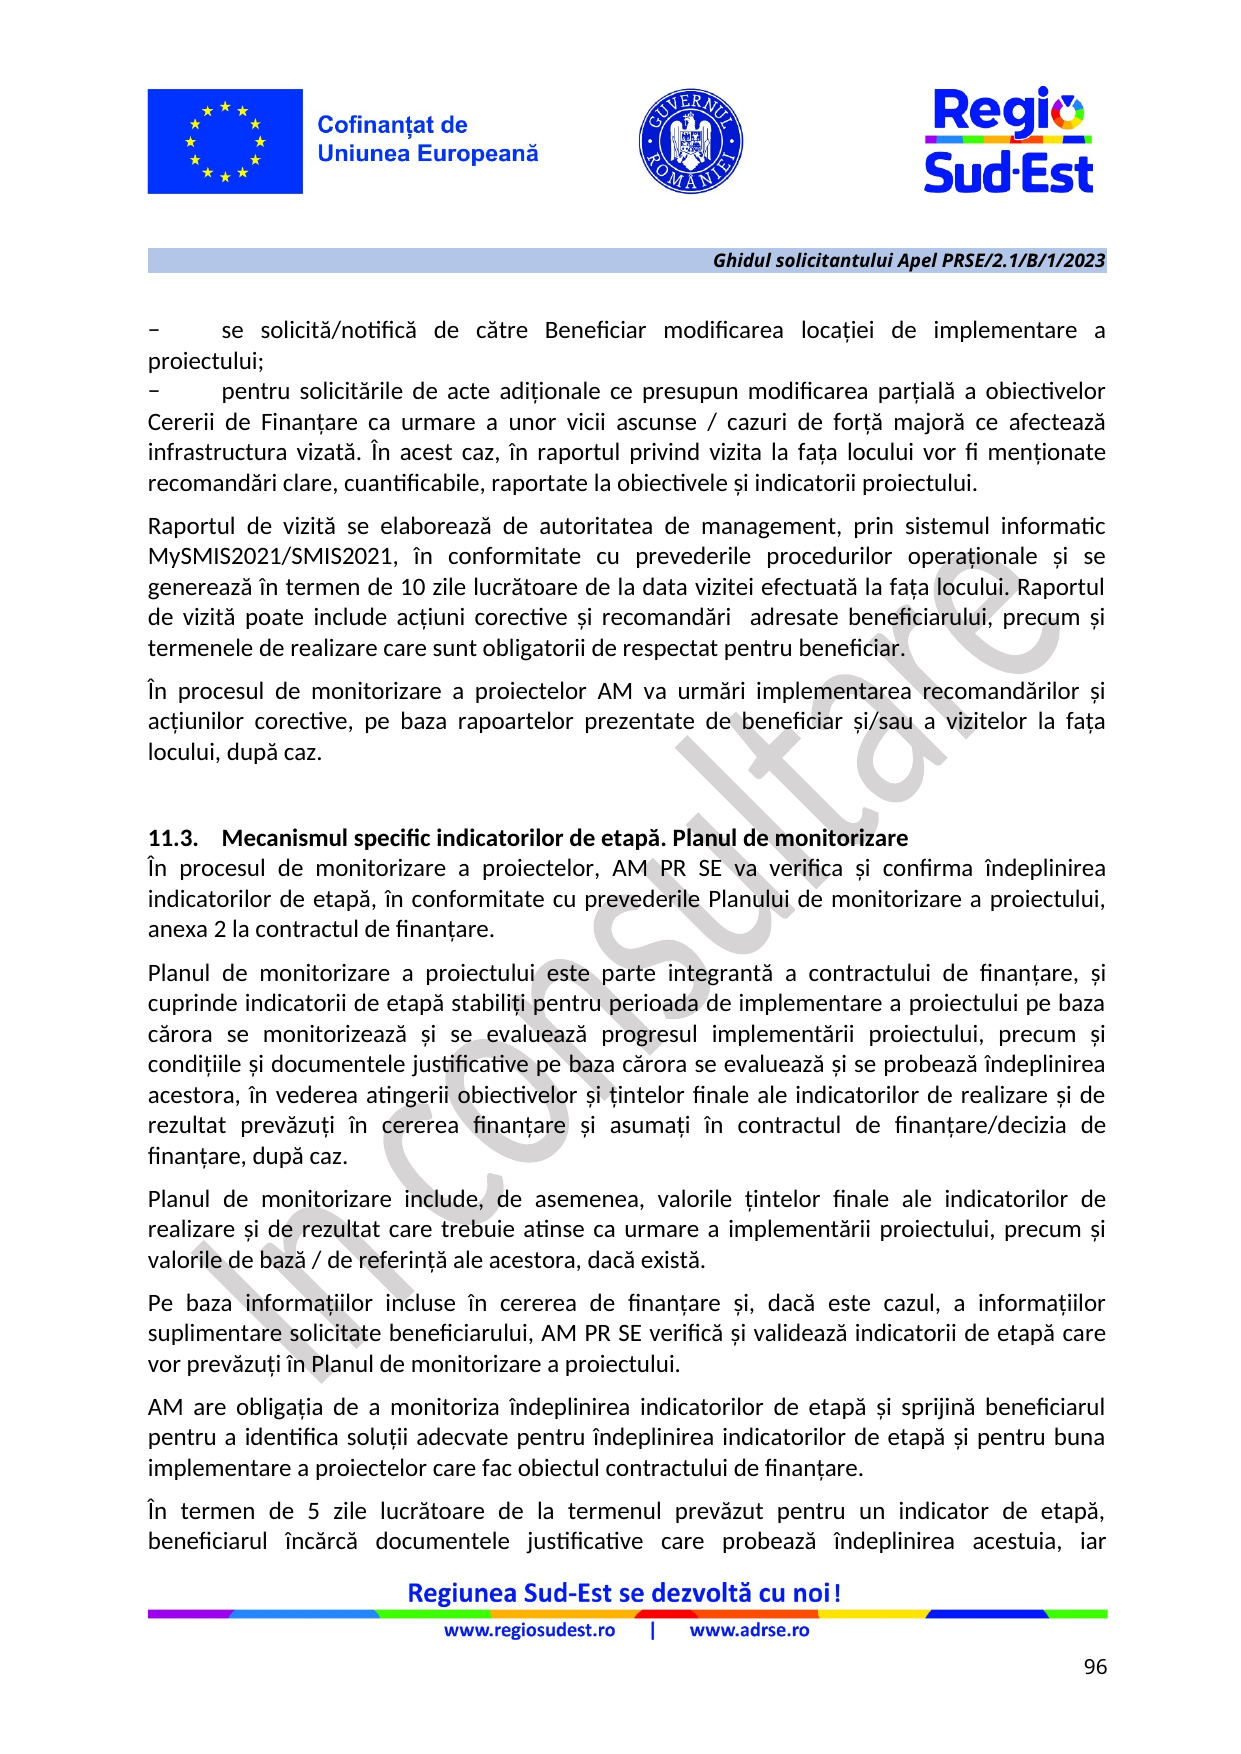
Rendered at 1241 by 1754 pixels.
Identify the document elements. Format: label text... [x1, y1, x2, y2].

text În procesul de monitorizare a proiectelor, AM PR SE va verifica și confirma îndeplinirea indicatorilor de etapă, în conformitate cu prevederile Planului de monitorizare a proiectului, anexa 2 la contractul de finanțare. [148, 853, 1107, 944]
text Pe baza informațiilor incluse în cererea de finanțare și, dacă este cazul, a informațiilor suplimentare solicitate beneficiarului, AM PR SE verifică și validează indicatorii de etapă care vor prevăzuți în Planul de monitorizare a proiectului. [148, 1287, 1107, 1378]
text Raportul de vizită se elaborează de autoritatea de management, prin sistemul informatic MySMIS2021/SMIS2021, în conformitate cu prevederile procedurilor operaționale și se generează în termen de 10 zile lucrătoare de la data vizitei efectuată la fața locului. Raportul de vizită poate include acțiuni corective și recomandări adresate beneficiarului, precum și termenele de realizare care sunt obligatorii de respectat pentru beneficiar. [148, 510, 1107, 662]
text Planul de monitorizare a proiectului este parte integrantă a contractului de finanțare, și cuprinde indicatorii de etapă stabiliți pentru perioada de implementare a proiectului pe baza cărora se monitorizează și se evaluează progresul implementării proiectului, precum și condițiile și documentele justificative pe baza cărora se evaluează și se probează îndeplinirea acestora, în vederea atingerii obiectivelor și țintelor finale ale indicatorilor de realizare și de rezultat prevăzuți în cererea finanțare și asumați în contractul de finanțare/decizia de finanțare, după caz. [148, 957, 1107, 1170]
text − se solicită/notifică de către Beneficiar modificarea locației de implementare a proiectului; [148, 314, 1107, 375]
text − pentru solicitările de acte adiționale ce presupun modificarea parțială a obiectivelor Cererii de Finanțare ca urmare a unor vicii ascunse / cazuri de forță majoră ce afectează infrastructura vizată. În acest caz, în raportul privind vizita la fața locului vor fi menționate recomandări clare, cuantificabile, raportate la obiectivele și indicatorii proiectului. [148, 375, 1107, 497]
picture [147, 1582, 1108, 1640]
subtitle Mecanismul specific indicatorilor de etapă. Planul de monitorizare [148, 822, 1107, 853]
text În procesul de monitorizare a proiectelor AM va urmări implementarea recomandărilor și acțiunilor corective, pe baza rapoartelor prezentate de beneficiar și/sau a vizitelor la fața locului, după caz. [148, 675, 1107, 767]
text AM are obligația de a monitoriza îndeplinirea indicatorilor de etapă și sprijină beneficiarul pentru a identifica soluții adecvate pentru îndeplinirea indicatorilor de etapă și pentru buna implementare a proiectelor care fac obiectul contractului de finanțare. [148, 1391, 1107, 1482]
text Planul de monitorizare include, de asemenea, valorile țintelor finale ale indicatorilor de realizare și de rezultat care trebuie atinse ca urmare a implementării proiectului, precum și valorile de bază / de referință ale acestora, dacă există. [148, 1183, 1107, 1274]
picture [147, 86, 1093, 195]
